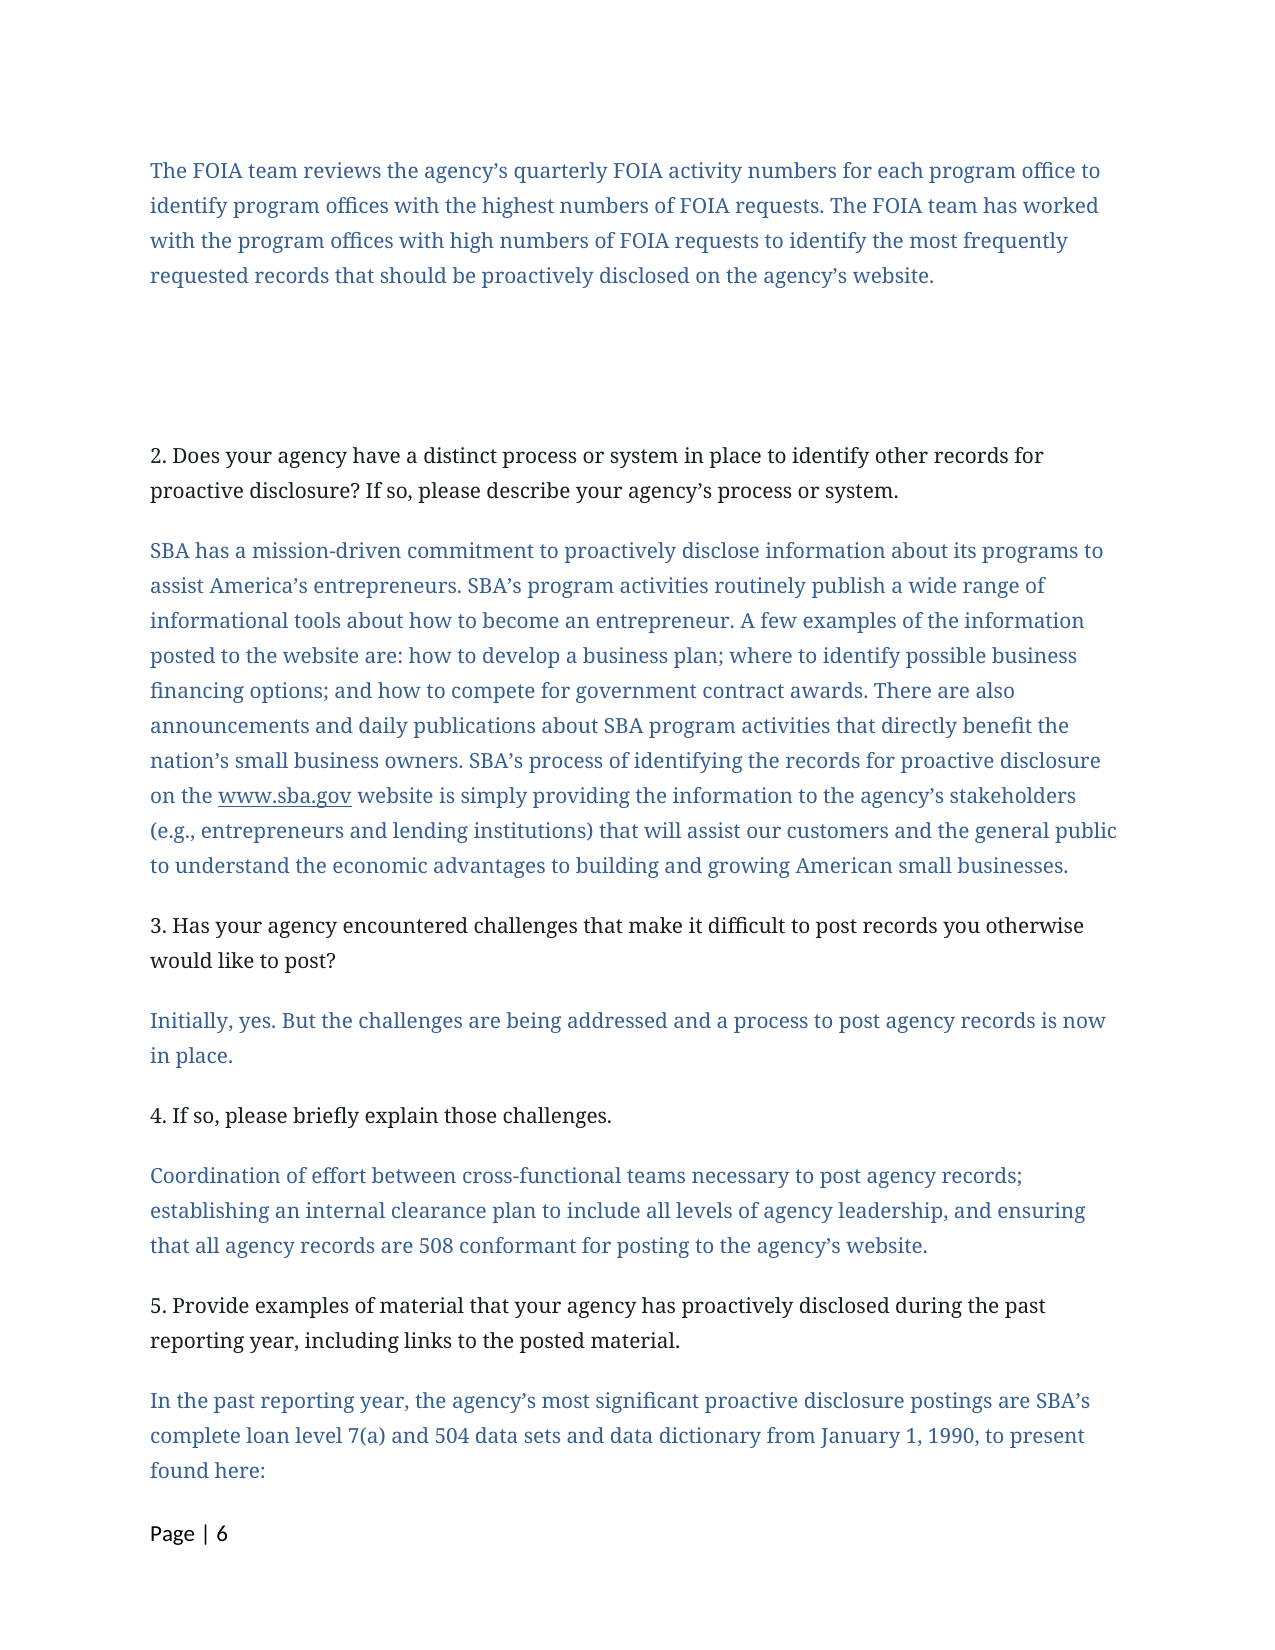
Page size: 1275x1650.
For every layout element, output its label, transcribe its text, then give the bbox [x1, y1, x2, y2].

text 3. Has your agency encountered challenges that make it difficult to post records you otherwise would like to post? [150, 905, 1125, 975]
text Coordination of effort between cross-functional teams necessary to post agency records; establishing an internal clearance plan to include all levels of agency leadership, and ensuring that all agency records are 508 conformant for posting to the agency’s website. [150, 1155, 1125, 1260]
text Initially, yes. But the challenges are being addressed and a process to post agency records is now in place. [150, 1000, 1125, 1070]
text The FOIA team reviews the agency’s quarterly FOIA activity numbers for each program office to identify program offices with the highest numbers of FOIA requests. The FOIA team has worked with the program offices with high numbers of FOIA requests to identify the most frequently requested records that should be proactively disclosed on the agency’s website. [150, 150, 1125, 290]
text 2. Does your agency have a distinct process or system in place to identify other records for proactive disclosure? If so, please describe your agency’s process or system. [150, 435, 1125, 505]
text In the past reporting year, the agency’s most significant proactive disclosure postings are SBA’s complete loan level 7(a) and 504 data sets and data dictionary from January 1, 1990, to present found here: [150, 1380, 1125, 1485]
text 5. Provide examples of material that your agency has proactively disclosed during the past reporting year, including links to the posted material. [150, 1285, 1125, 1355]
text SBA has a mission-driven commitment to proactively disclose information about its programs to assist America’s entrepreneurs. SBA’s program activities routinely publish a wide range of informational tools about how to become an entrepreneur. A few examples of the information posted to the website are: how to develop a business plan; where to identify possible business financing options; and how to compete for government contract awards. There are also announcements and daily publications about SBA program activities that directly benefit the nation’s small business owners. SBA’s process of identifying the records for proactive disclosure on the www.sba.gov website is simply providing the information to the agency’s stakeholders (e.g., entrepreneurs and lending institutions) that will assist our customers and the general public to understand the economic advantages to building and growing American small businesses. [150, 530, 1125, 880]
text 4. If so, please briefly explain those challenges. [150, 1095, 1125, 1130]
